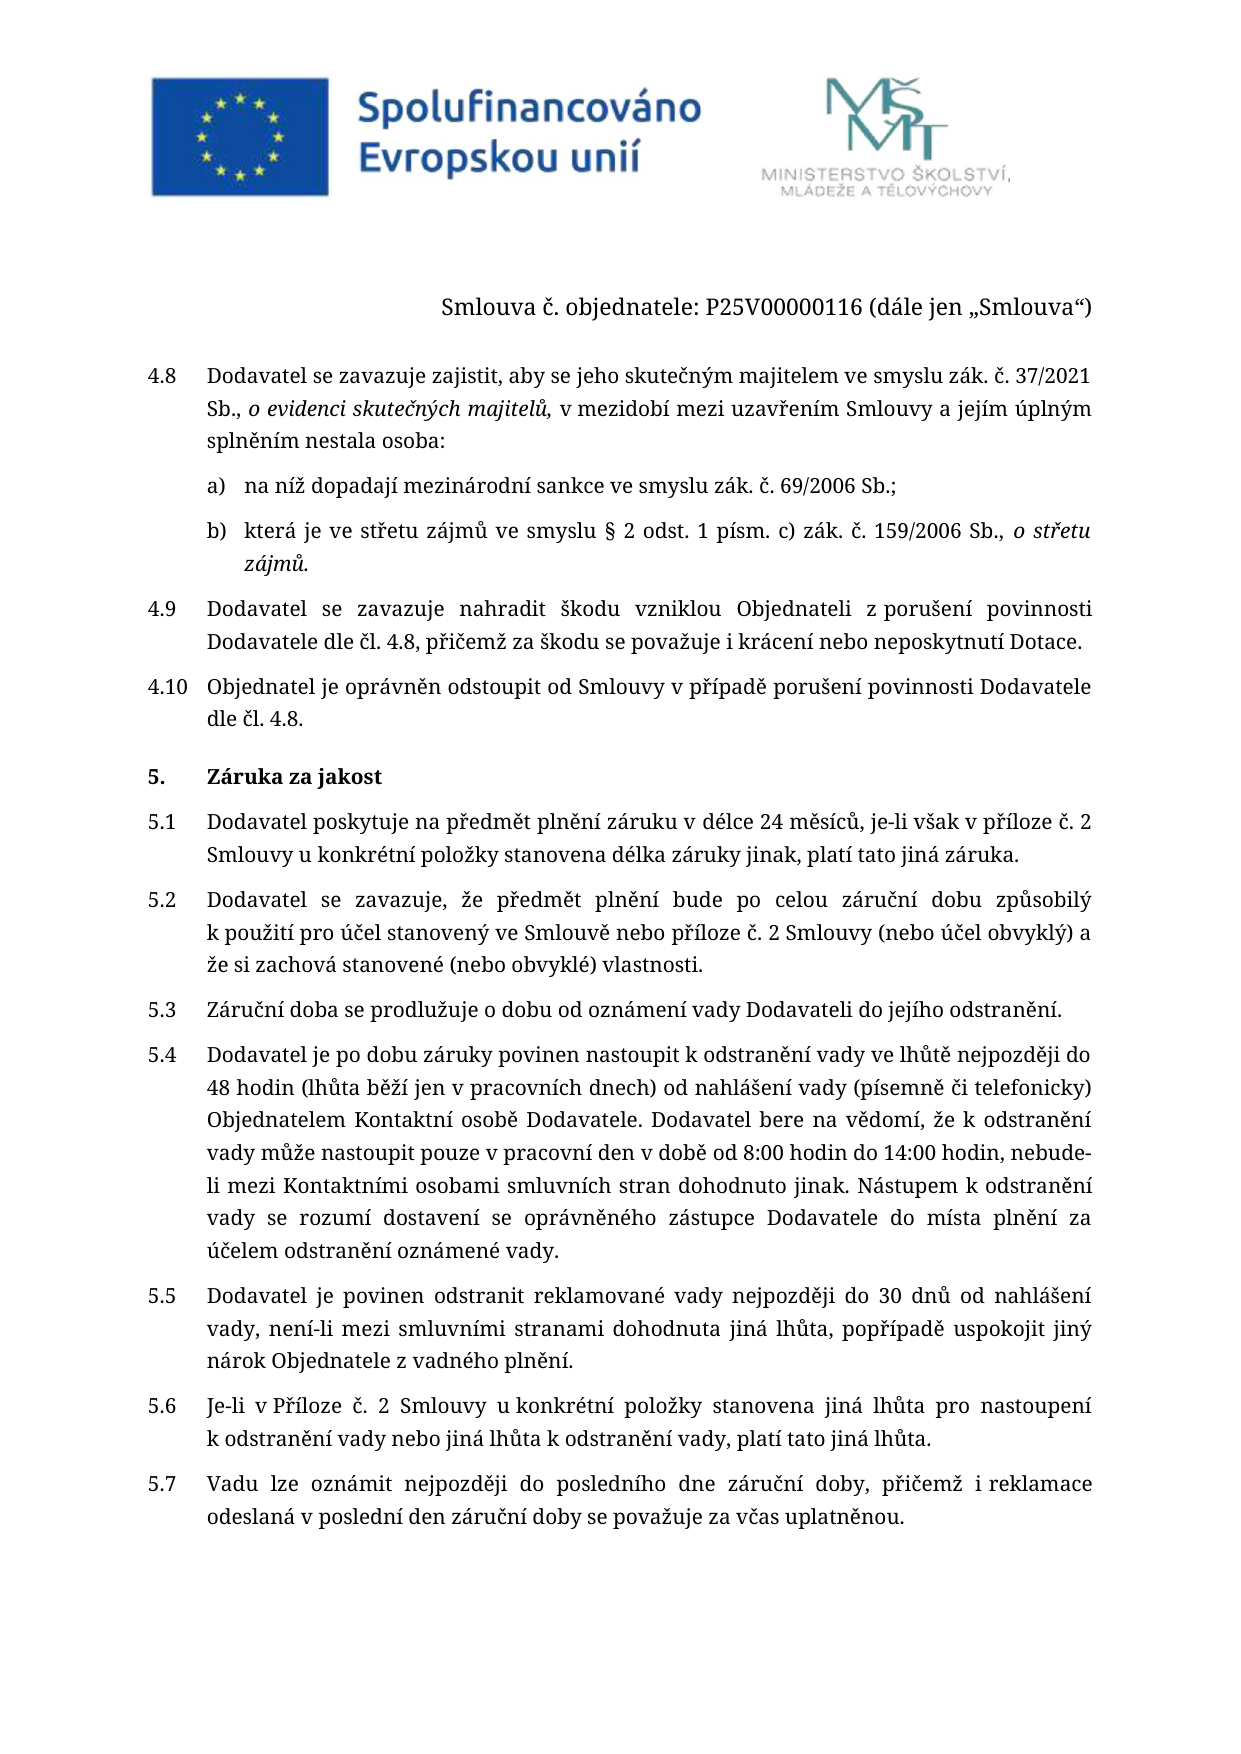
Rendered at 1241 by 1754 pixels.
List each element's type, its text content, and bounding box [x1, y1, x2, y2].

list Dodavatel je povinen odstranit reklamované vady nejpozději do 30 dnů od nahlášení vady, není-li mezi smluvními stranami dohodnuta jiná lhůta, popřípadě uspokojit jiný nárok Objednatele z vadného plnění. [148, 1281, 1093, 1375]
list Vadu lze oznámit nejpozději do posledního dne záruční doby, přičemž i reklamace odeslaná v poslední den záruční doby se považuje za včas uplatněnou. [148, 1469, 1093, 1530]
list Dodavatel poskytuje na předmět plnění záruku v délce 24 měsíců, je-li však v příloze č. 2 Smlouvy u konkrétní položky stanovena délka záruky jinak, platí tato jiná záruka. [148, 807, 1093, 868]
list Je-li v Příloze č. 2 Smlouvy u konkrétní položky stanovena jiná lhůta pro nastoupení k odstranění vady nebo jiná lhůta k odstranění vady, platí tato jiná lhůta. [148, 1391, 1093, 1452]
list která je ve střetu zájmů ve smyslu § 2 odst. 1 písm. c) zák. č. 159/2006 Sb., o střetu zájmů. [207, 517, 1093, 578]
list Objednatel je oprávněn odstoupit od Smlouvy v případě porušení povinnosti Dodavatele dle čl. 4.8. [148, 672, 1093, 733]
list Dodavatel se zavazuje nahradit škodu vzniklou Objednateli z porušení povinnosti Dodavatele dle čl. 4.8, přičemž za škodu se považuje i krácení nebo neposkytnutí Dotace. [148, 594, 1093, 655]
list Záruka za jakost [148, 762, 1093, 791]
picture [147, 73, 1012, 202]
list na níž dopadají mezinárodní sankce ve smyslu zák. č. 69/2006 Sb.; [207, 471, 1093, 500]
list Dodavatel je po dobu záruky povinen nastoupit k odstranění vady ve lhůtě nejpozději do 48 hodin (lhůta běží jen v pracovních dnech) od nahlášení vady (písemně či telefonicky) Objednatelem Kontaktní osobě Dodavatele. Dodavatel bere na vědomí, že k odstranění vady může nastoupit pouze v pracovní den v době od 8:00 hodin do 14:00 hodin, nebude-li mezi Kontaktními osobami smluvních stran dohodnuto jinak. Nástupem k odstranění vady se rozumí dostavení se oprávněného zástupce Dodavatele do místa plnění za účelem odstranění oznámené vady. [148, 1040, 1093, 1264]
list Záruční doba se prodlužuje o dobu od oznámení vady Dodavateli do jejího odstranění. [148, 995, 1093, 1024]
list Dodavatel se zavazuje zajistit, aby se jeho skutečným majitelem ve smyslu zák. č. 37/2021 Sb., o evidenci skutečných majitelů, v mezidobí mezi uzavřením Smlouvy a jejím úplným splněním nestala osoba: [148, 361, 1093, 455]
list Dodavatel se zavazuje, že předmět plnění bude po celou záruční dobu způsobilý k použití pro účel stanovený ve Smlouvě nebo příloze č. 2 Smlouvy (nebo účel obvyklý) a že si zachová stanovené (nebo obvyklé) vlastnosti. [148, 885, 1093, 979]
